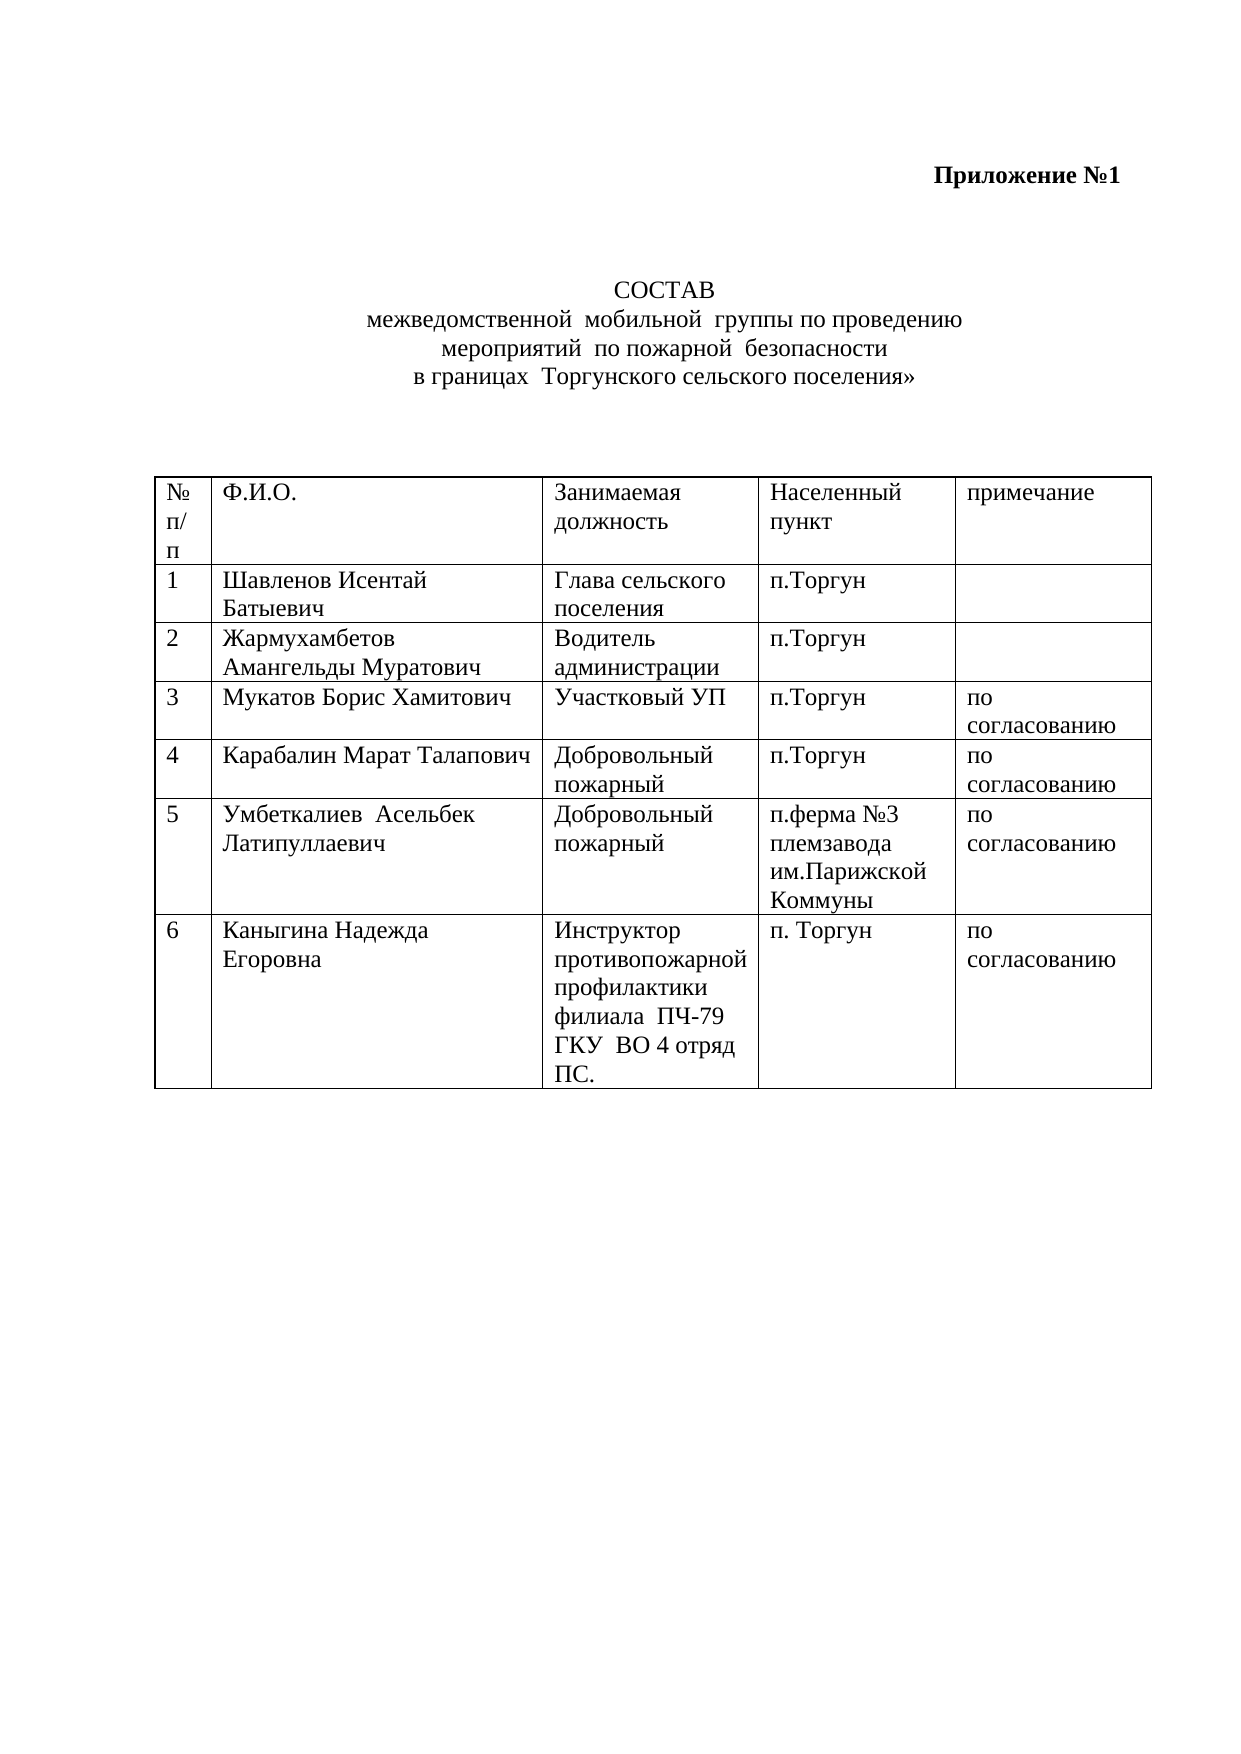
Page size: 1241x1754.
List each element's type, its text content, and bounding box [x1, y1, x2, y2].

table_cell по согласованию [956, 682, 1151, 739]
text межведомственной мобильной группы по проведению [177, 304, 1152, 333]
table_cell 5 [156, 799, 211, 914]
table_header примечание [956, 478, 1151, 564]
table_cell п.Торгун [759, 565, 955, 622]
text мероприятий по пожарной безопасности [177, 333, 1152, 361]
table_cell Глава сельского поселения [543, 565, 758, 622]
table_cell Шавленов Исентай Батыевич [212, 565, 542, 622]
table_cell по согласованию [956, 740, 1151, 798]
table_cell Добровольный пожарный [543, 740, 758, 798]
table_cell 3 [156, 682, 211, 739]
table_cell Умбеткалиев Асельбек Латипуллаевич [212, 799, 542, 914]
table_header № п/п [156, 478, 211, 564]
table_cell 2 [156, 623, 211, 681]
table_cell 1 [156, 565, 211, 622]
table_header Населенный пункт [759, 478, 955, 564]
table_header Занимаемая должность [543, 478, 758, 564]
table_cell 6 [156, 915, 211, 1087]
text в границах Торгунского сельского поселения» [177, 361, 1152, 390]
table_cell по согласованию [956, 799, 1151, 914]
table_cell п.Торгун [759, 740, 955, 798]
table_cell Добровольный пожарный [543, 799, 758, 914]
table_cell Участковый УП [543, 682, 758, 739]
table_cell п. Торгун [759, 915, 955, 1087]
table_cell Водитель администрации [543, 623, 758, 681]
table_cell Жармухамбетов Амангельды Муратович [212, 623, 542, 681]
table_cell по согласованию [956, 915, 1151, 1087]
table_cell п.ферма №3 племзавода им.Парижской Коммуны [759, 799, 955, 914]
table_cell п.Торгун [759, 682, 955, 739]
text Приложение №1 [177, 160, 1152, 189]
table_cell Карабалин Марат Талапович [212, 740, 542, 798]
table_cell п.Торгун [759, 623, 955, 681]
table_cell Каныгина Надежда Егоровна [212, 915, 542, 1087]
table_cell 4 [156, 740, 211, 798]
table_cell Мукатов Борис Хамитович [212, 682, 542, 739]
table_cell [956, 565, 1151, 622]
table_cell Инструктор противопожарной профилактики филиала ПЧ-79 ГКУ ВО 4 отряд ПС. [543, 915, 758, 1087]
text СОСТАВ [177, 275, 1152, 304]
table_cell [956, 623, 1151, 681]
table_header Ф.И.О. [212, 478, 542, 564]
